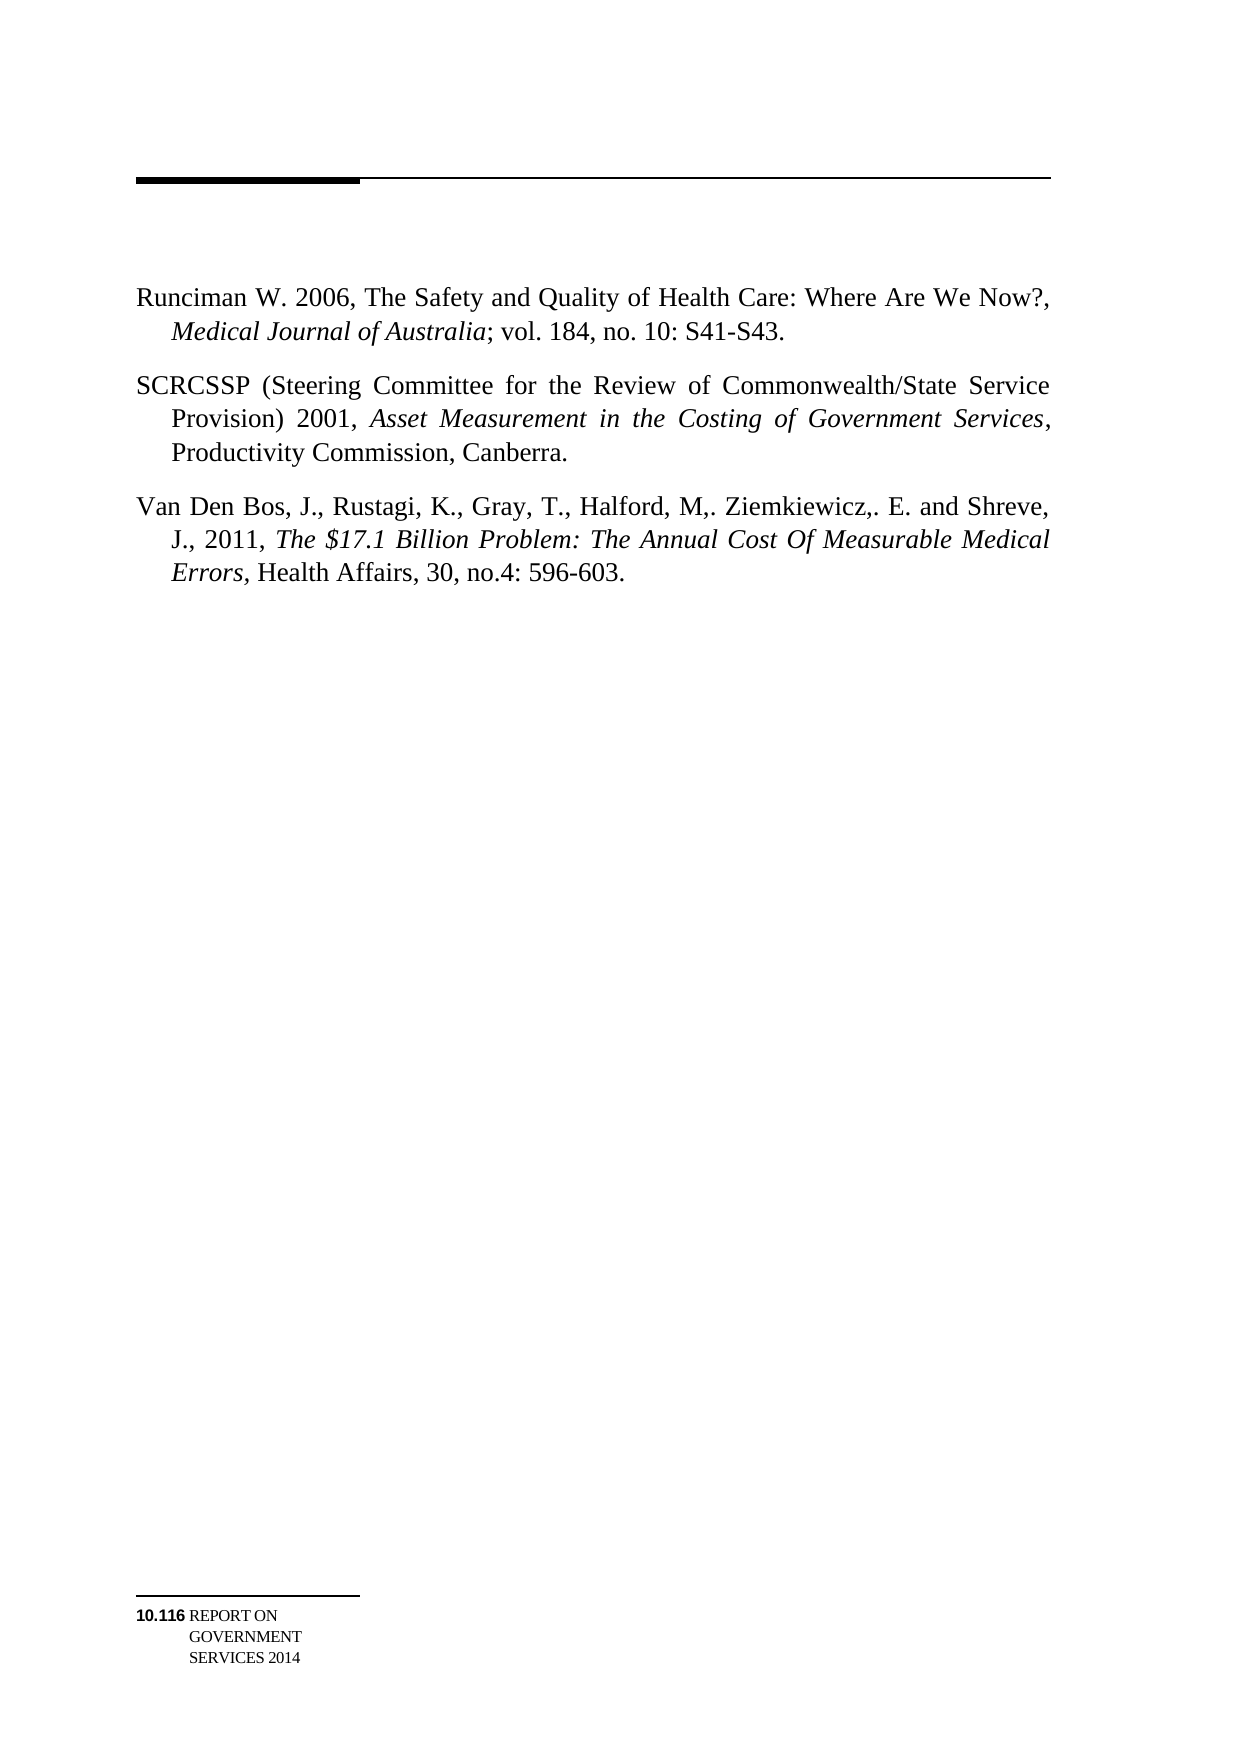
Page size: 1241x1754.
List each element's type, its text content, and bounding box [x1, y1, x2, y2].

text Van Den Bos, J., Rustagi, K., Gray, T., Halford, M,. Ziemkiewicz,. E. and Shreve, J., 2011, The $17.1 Billion Problem: The Annual Cost Of Measurable Medical Errors, Health Affairs, 30, no.4: 596-603. [136, 488, 1051, 588]
text Runciman W. 2006, The Safety and Quality of Health Care: Where Are We Now?, Medical Journal of Australia; vol. 184, no. 10: S41-S43. [136, 279, 1051, 346]
text SCRCSSP (Steering Committee for the Review of Commonwealth/State Service Provision) 2001, Asset Measurement in the Costing of Government Services, Productivity Commission, Canberra. [136, 367, 1051, 467]
